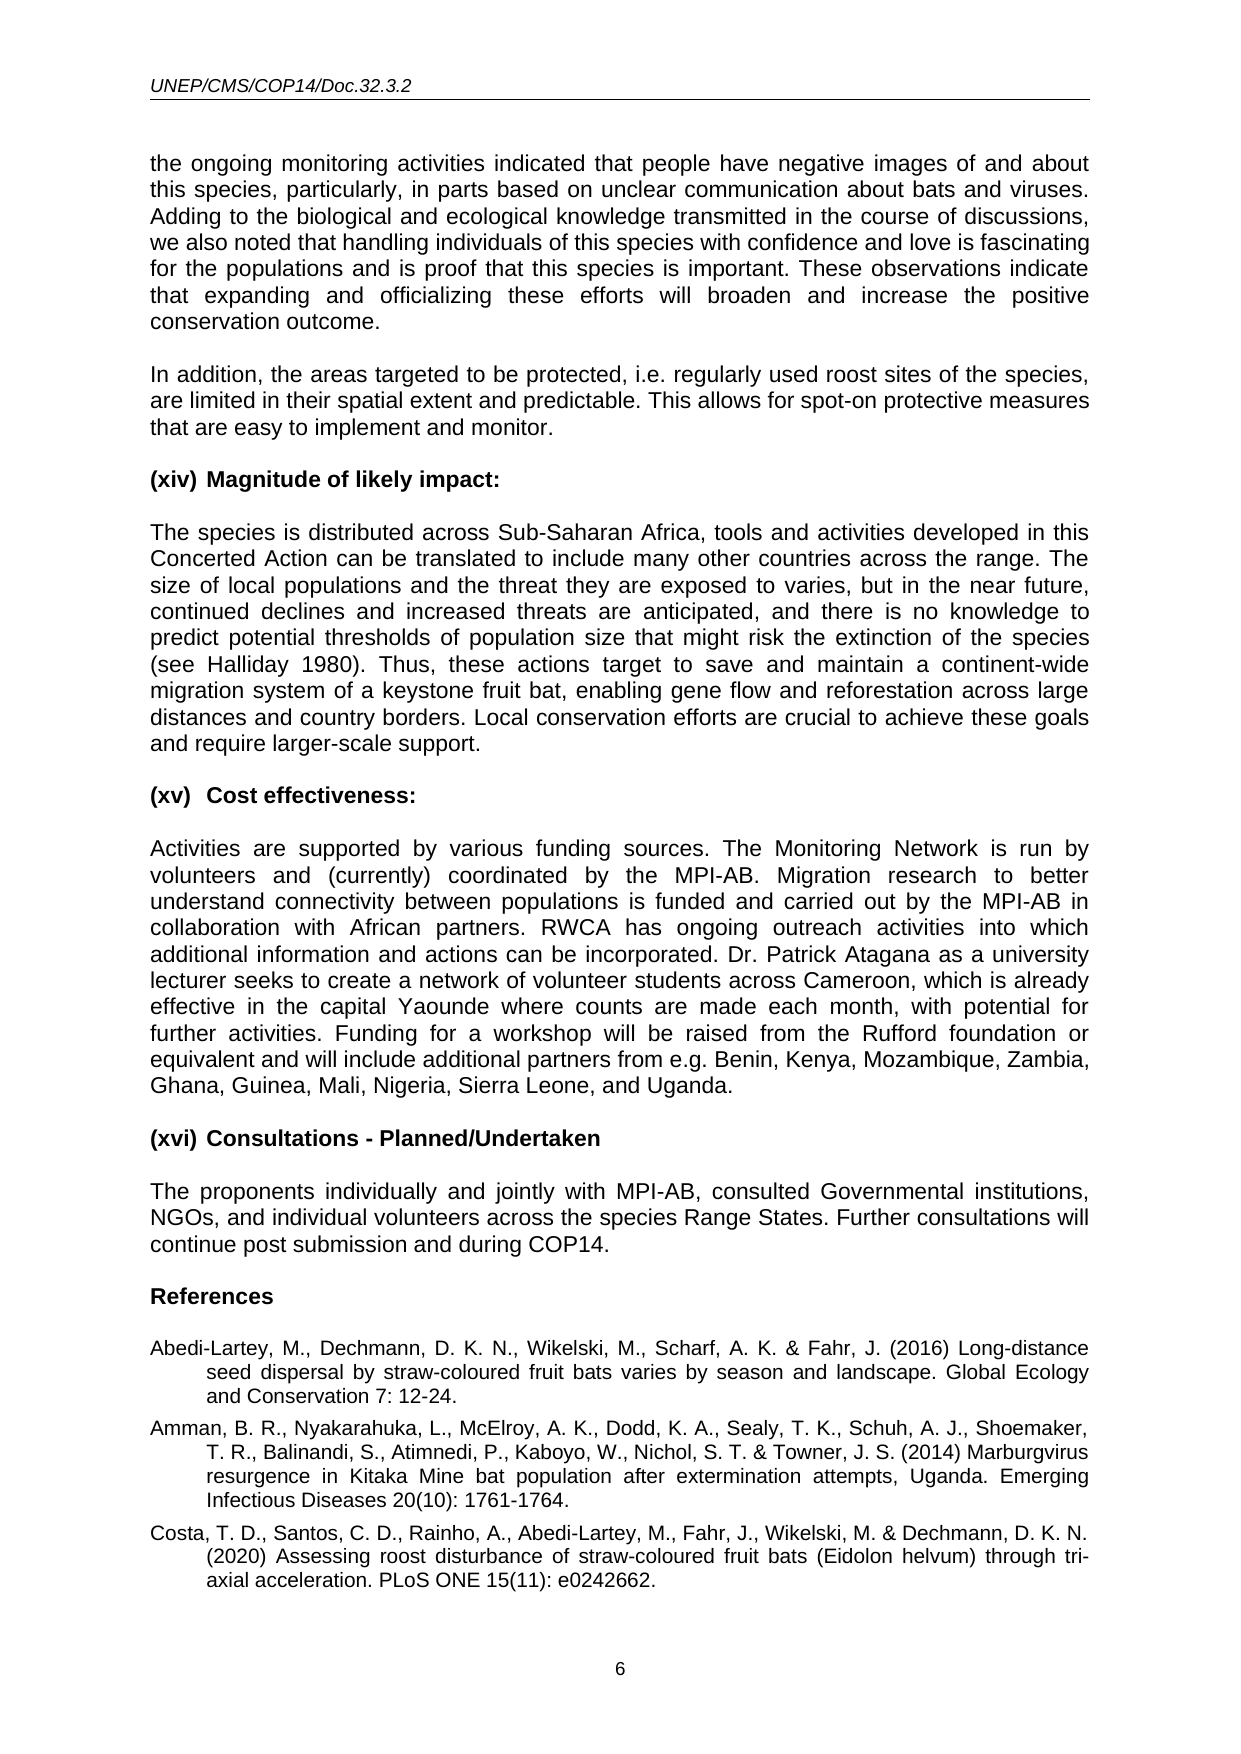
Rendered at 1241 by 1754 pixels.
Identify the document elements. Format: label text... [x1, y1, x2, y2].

text Abedi-Lartey, M., Dechmann, D. K. N., Wikelski, M., Scharf, A. K. & Fahr, J. (2016) Long-distance seed dispersal by straw-coloured fruit bats varies by season and landscape. Global Ecology and Conservation 7: 12-24. [150, 1336, 1090, 1408]
list Magnitude of likely impact: [150, 466, 1090, 493]
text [150, 150, 1090, 334]
text Activities are supported by various funding sources. The Monitoring Network is run by volunteers and (currently) coordinated by the MPI-AB. Migration research to better understand connectivity between populations is funded and carried out by the MPI-AB in collaboration with African partners. RWCA has ongoing outreach activities into which additional information and actions can be incorporated. Dr. Patrick Atagana as a university lecturer seeks to create a network of volunteer students across Cameroon, which is already effective in the capital Yaounde where counts are made each month, with potential for further activities. Funding for a workshop will be raised from the Rufford foundation or equivalent and will include additional partners from e.g. Benin, Kenya, Mozambique, Zambia, Ghana, Guinea, Mali, Nigeria, Sierra Leone, and Uganda. [150, 835, 1090, 1099]
text The proponents individually and jointly with MPI-AB, consulted Governmental institutions, NGOs, and individual volunteers across the species Range States. Further consultations will continue post submission and during COP14. [150, 1178, 1090, 1257]
list Consultations - Planned/Undertaken [150, 1125, 1090, 1151]
list Cost effectiveness: [150, 782, 1090, 809]
text Costa, T. D., Santos, C. D., Rainho, A., Abedi-Lartey, M., Fahr, J., Wikelski, M. & Dechmann, D. K. N. (2020) Assessing roost disturbance of straw-coloured fruit bats (Eidolon helvum) through tri-axial acceleration. PLoS ONE 15(11): e0242662. [150, 1520, 1090, 1592]
text The species is distributed across Sub-Saharan Africa, tools and activities developed in this Concerted Action can be translated to include many other countries across the range. The size of local populations and the threat they are exposed to varies, but in the near future, continued declines and increased threats are anticipated, and there is no knowledge to predict potential thresholds of population size that might risk the extinction of the species (see Halliday 1980). Thus, these actions target to save and maintain a continent-wide migration system of a keystone fruit bat, enabling gene flow and reforestation across large distances and country borders. Local conservation efforts are crucial to achieve these goals and require larger-scale support. [150, 519, 1090, 756]
text Amman, B. R., Nyakarahuka, L., McElroy, A. K., Dodd, K. A., Sealy, T. K., Schuh, A. J., Shoemaker, T. R., Balinandi, S., Atimnedi, P., Kaboyo, W., Nichol, S. T. & Towner, J. S. (2014) Marburgvirus resurgence in Kitaka Mine bat population after extermination attempts, Uganda. Emerging Infectious Diseases 20(10): 1761-1764. [150, 1416, 1090, 1512]
text References [150, 1283, 1090, 1309]
text In addition, the areas targeted to be protected, i.e. regularly used roost sites of the species, are limited in their spatial extent and predictable. This allows for spot-on protective measures that are easy to implement and monitor. [150, 361, 1090, 440]
